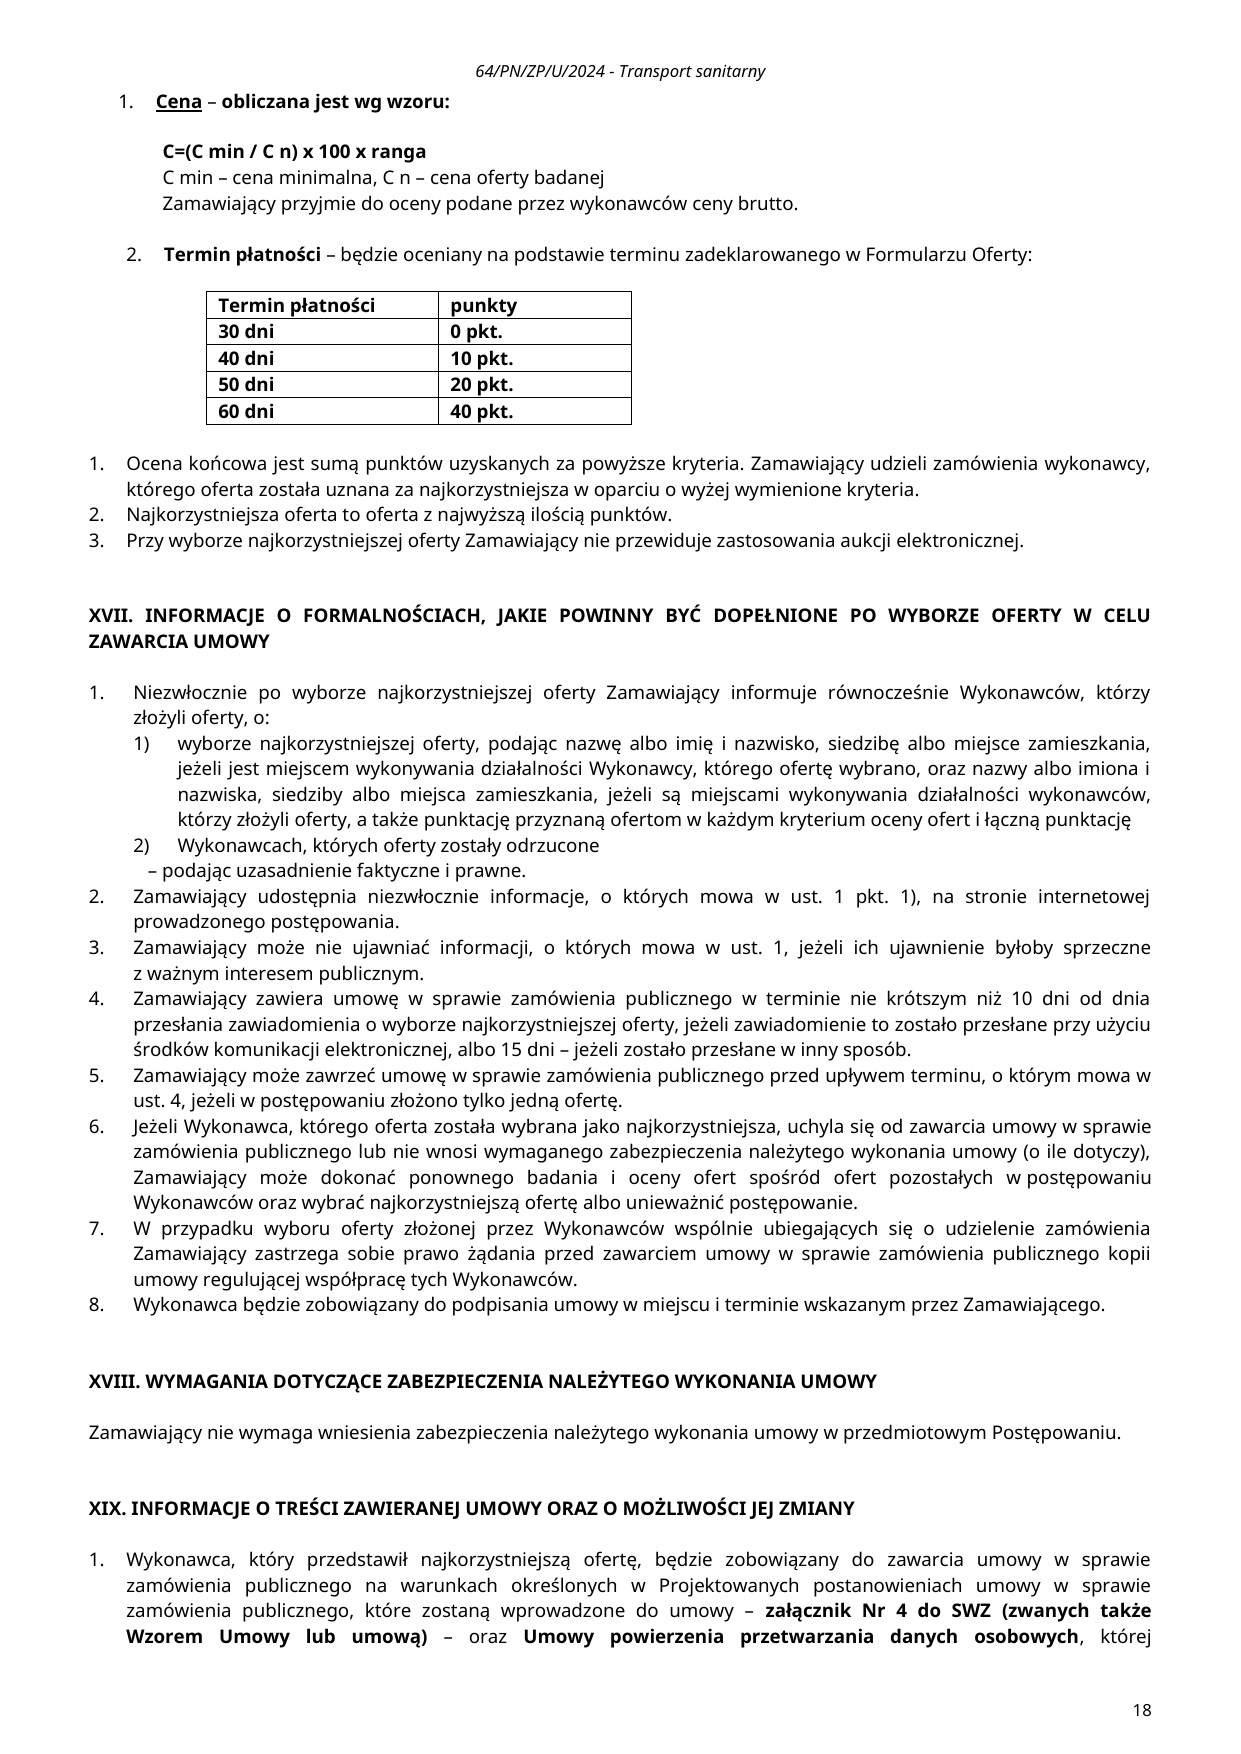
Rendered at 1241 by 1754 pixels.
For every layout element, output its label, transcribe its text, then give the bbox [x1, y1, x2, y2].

list Wykonawca będzie zobowiązany do podpisania umowy w miejscu i terminie wskazanym przez Zamawiającego. [89, 1292, 1152, 1317]
text – podając uzasadnienie faktyczne i prawne. [148, 858, 1152, 883]
table_cell 30 dni [207, 319, 438, 344]
text XVIII. WYMAGANIA DOTYCZĄCE ZABEZPIECZENIA NALEŻYTEGO WYKONANIA UMOWY [89, 1368, 1152, 1394]
table_header punkty [439, 292, 631, 317]
text XVII. Informacje o formalnościach, jakie powinny być dopełnione po wyborze oferty w celu zawarcia umowy [89, 602, 1152, 653]
table_cell 40 dni [207, 345, 438, 371]
table_cell 40 pkt. [439, 398, 631, 424]
list Zamawiający może nie ujawniać informacji, o których mowa w ust. 1, jeżeli ich ujawnienie byłoby sprzeczne z ważnym interesem publicznym. [89, 934, 1152, 985]
table_cell 10 pkt. [439, 345, 631, 371]
list Zamawiający może zawrzeć umowę w sprawie zamówienia publicznego przed upływem terminu, o którym mowa w ust. 4, jeżeli w postępowaniu złożono tylko jedną ofertę. [89, 1062, 1152, 1113]
list Najkorzystniejsza oferta to oferta z najwyższą ilością punktów. [89, 501, 1152, 527]
list Przy wyborze najkorzystniejszej oferty Zamawiający nie przewiduje zastosowania aukcji elektronicznej. [89, 527, 1152, 552]
table_cell 50 dni [207, 372, 438, 397]
table_header Termin płatności [207, 292, 438, 317]
text C min – cena minimalna, C n – cena oferty badanej [162, 164, 1152, 190]
list Niezwłocznie po wyborze najkorzystniejszej oferty Zamawiający informuje równocześnie Wykonawców, którzy złożyli oferty, o: [89, 679, 1152, 730]
text Zamawiający przyjmie do oceny podane przez wykonawców ceny brutto. [162, 190, 1152, 215]
table_cell 0 pkt. [439, 319, 631, 344]
list Termin płatności – będzie oceniany na podstawie terminu zadeklarowanego w Formularzu Oferty: [126, 241, 1152, 266]
text Zamawiający nie wymaga wniesienia zabezpieczenia należytego wykonania umowy w przedmiotowym Postępowaniu. [89, 1419, 1152, 1445]
table_cell 60 dni [207, 398, 438, 424]
text XIX. Informacje o treści zawieranej umowy oraz O możliwości jej zmiany [89, 1496, 1152, 1521]
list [89, 1547, 1152, 1649]
list Cena – obliczana jest wg wzoru: [118, 89, 1152, 114]
text C=(C min / C n) x 100 x ranga [162, 139, 1152, 164]
list Zamawiający udostępnia niezwłocznie informacje, o których mowa w ust. 1 pkt. 1), na stronie internetowej prowadzonego postępowania. [89, 883, 1152, 934]
list Wykonawcach, których oferty zostały odrzucone [133, 832, 1152, 858]
list Ocena końcowa jest sumą punktów uzyskanych za powyższe kryteria. Zamawiający udzieli zamówienia wykonawcy, którego oferta została uznana za najkorzystniejsza w oparciu o wyżej wymienione kryteria. [89, 450, 1152, 501]
table_cell 20 pkt. [439, 372, 631, 397]
list Jeżeli Wykonawca, którego oferta została wybrana jako najkorzystniejsza, uchyla się od zawarcia umowy w sprawie zamówienia publicznego lub nie wnosi wymaganego zabezpieczenia należytego wykonania umowy (o ile dotyczy), Zamawiający może dokonać ponownego badania i oceny ofert spośród ofert pozostałych w postępowaniu Wykonawców oraz wybrać najkorzystniejszą ofertę albo unieważnić postępowanie. [89, 1113, 1152, 1215]
list wyborze najkorzystniejszej oferty, podając nazwę albo imię i nazwisko, siedzibę albo miejsce zamieszkania, jeżeli jest miejscem wykonywania działalności Wykonawcy, którego ofertę wybrano, oraz nazwy albo imiona i nazwiska, siedziby albo miejsca zamieszkania, jeżeli są miejscami wykonywania działalności wykonawców, którzy złożyli oferty, a także punktację przyznaną ofertom w każdym kryterium oceny ofert i łączną punktację [133, 730, 1152, 832]
list W przypadku wyboru oferty złożonej przez Wykonawców wspólnie ubiegających się o udzielenie zamówienia Zamawiający zastrzega sobie prawo żądania przed zawarciem umowy w sprawie zamówienia publicznego kopii umowy regulującej współpracę tych Wykonawców. [89, 1215, 1152, 1292]
list Zamawiający zawiera umowę w sprawie zamówienia publicznego w terminie nie krótszym niż 10 dni od dnia przesłania zawiadomienia o wyborze najkorzystniejszej oferty, jeżeli zawiadomienie to zostało przesłane przy użyciu środków komunikacji elektronicznej, albo 15 dni – jeżeli zostało przesłane w inny sposób. [89, 985, 1152, 1062]
